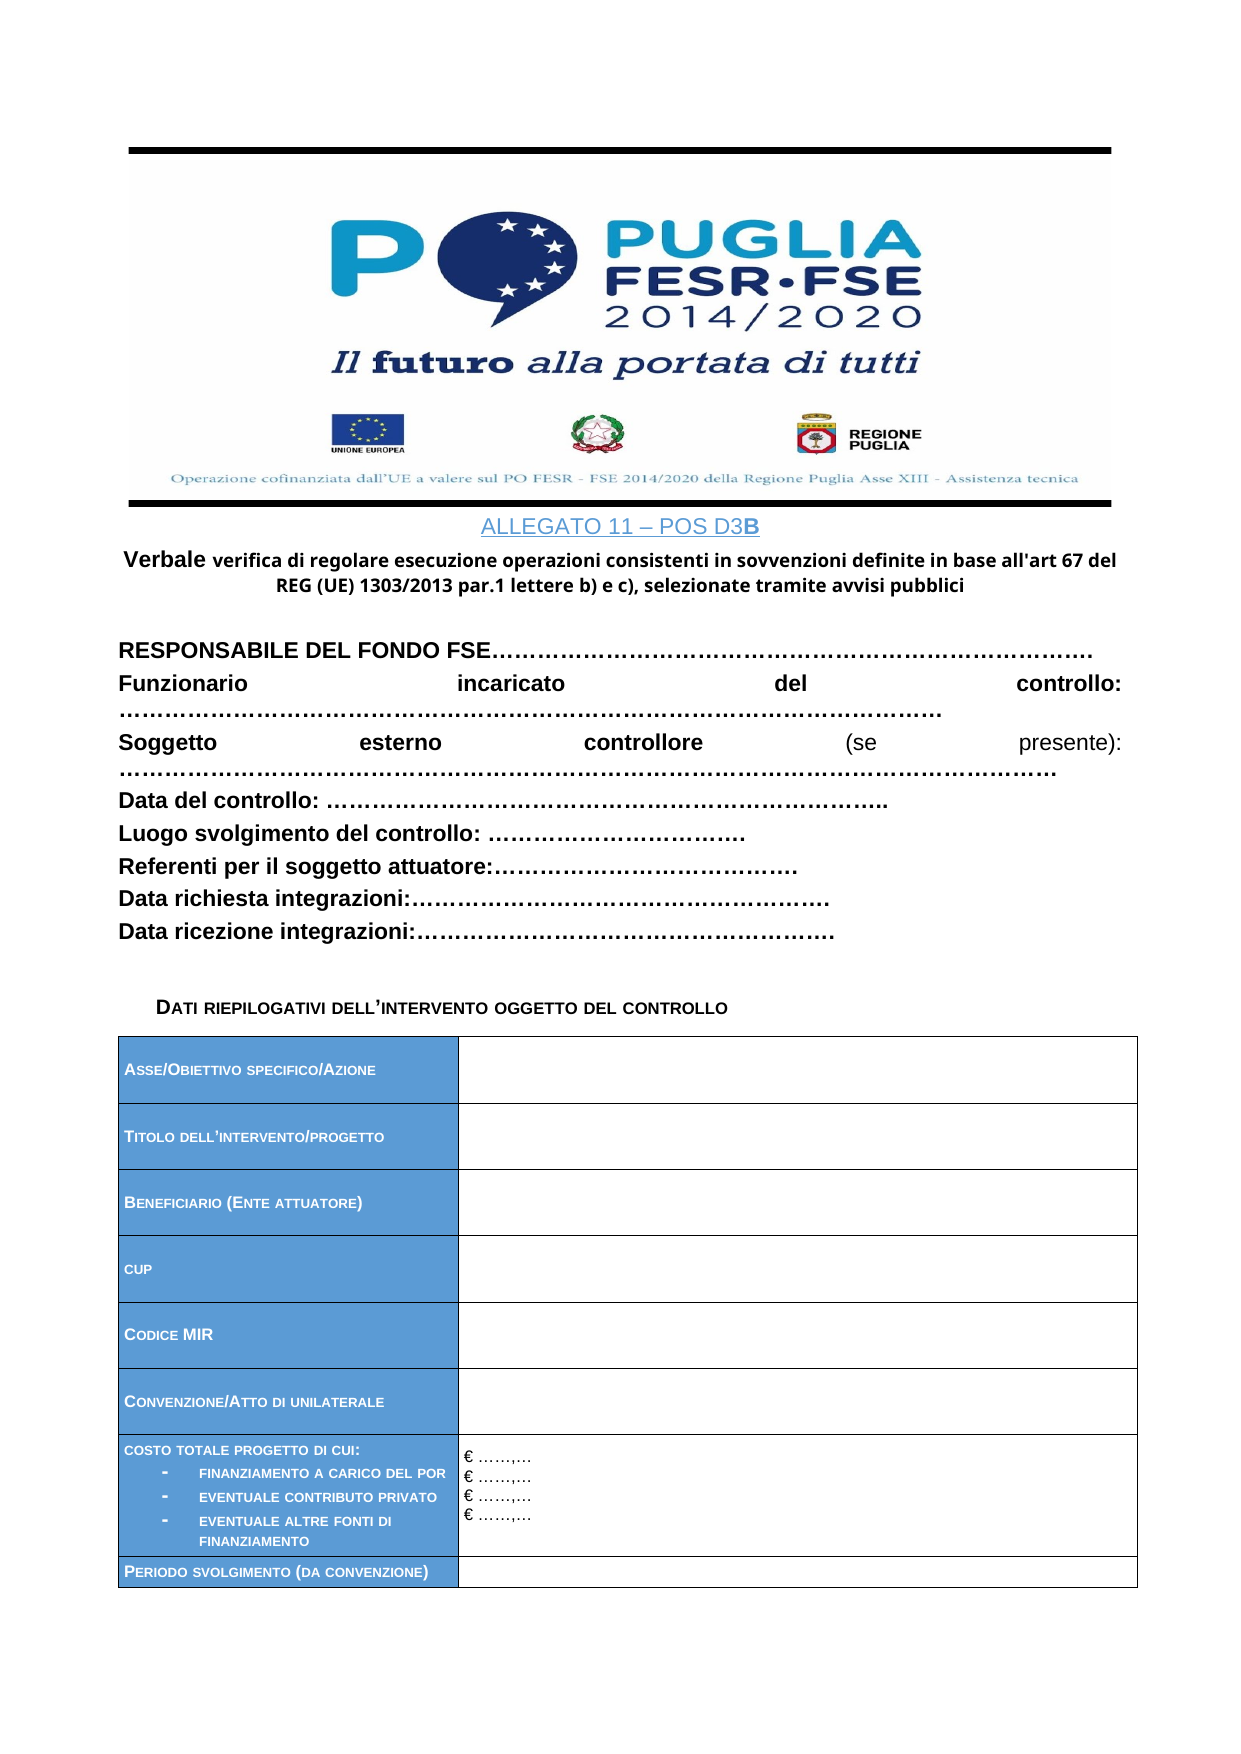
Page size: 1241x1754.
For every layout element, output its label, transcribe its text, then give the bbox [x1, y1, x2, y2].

text RESPONSABILE DEL FONDO FSE……………………………………………………………………. [118, 637, 1122, 663]
table_cell Codice MIR [119, 1303, 458, 1368]
text Referenti per il soggetto attuatore:…………………………………. [118, 853, 1122, 879]
text Luogo svolgimento del controllo: ……………………………. [118, 820, 1122, 846]
table_cell [459, 1303, 1137, 1368]
table_cell € ……,… € ……,… € ……,… € ……,… [459, 1435, 1137, 1556]
text Funzionario incaricato del controllo:……………………………………………………………………………………………… [118, 669, 1122, 722]
table_cell Beneficiario (Ente attuatore) [119, 1170, 458, 1235]
table_header Asse/Obiettivo specifico/Azione [119, 1037, 458, 1103]
picture [128, 147, 1112, 507]
table_cell [459, 1557, 1137, 1587]
table_cell Periodo svolgimento (da convenzione) [119, 1557, 458, 1587]
text Soggetto esterno controllore (se presente): …………………………………………………………………………………………………………… [118, 728, 1122, 781]
text Allegato 11 – POS D3b [118, 513, 1122, 539]
text Data ricezione integrazioni:………………………………………………. [118, 918, 1122, 944]
table_cell [459, 1170, 1137, 1235]
table_header [459, 1037, 1137, 1103]
table_cell [459, 1236, 1137, 1302]
text Data richiesta integrazioni:………………………………………………. [118, 885, 1122, 912]
text Data del controllo: ……………………………………………………………….. [118, 787, 1122, 814]
table_cell costo totale progetto di cui: finanziamento a carico del por eventuale contributo privato eventuale altre fonti di finanziamento [119, 1435, 458, 1556]
table_cell cup [119, 1236, 458, 1302]
text Dati riepilogativi dell’intervento oggetto del controllo [156, 994, 1122, 1018]
text Verbale verifica di regolare esecuzione operazioni consistenti in sovvenzioni definite in base all'art 67 del REG (UE) 1303/2013 par.1 lettere b) e c), selezionate tramite avvisi pubblici [118, 546, 1122, 598]
table_cell Titolo dell’intervento/progetto [119, 1104, 458, 1169]
table_cell [459, 1369, 1137, 1434]
table_cell [459, 1104, 1137, 1169]
table_cell Convenzione/Atto di unilaterale [119, 1369, 458, 1434]
